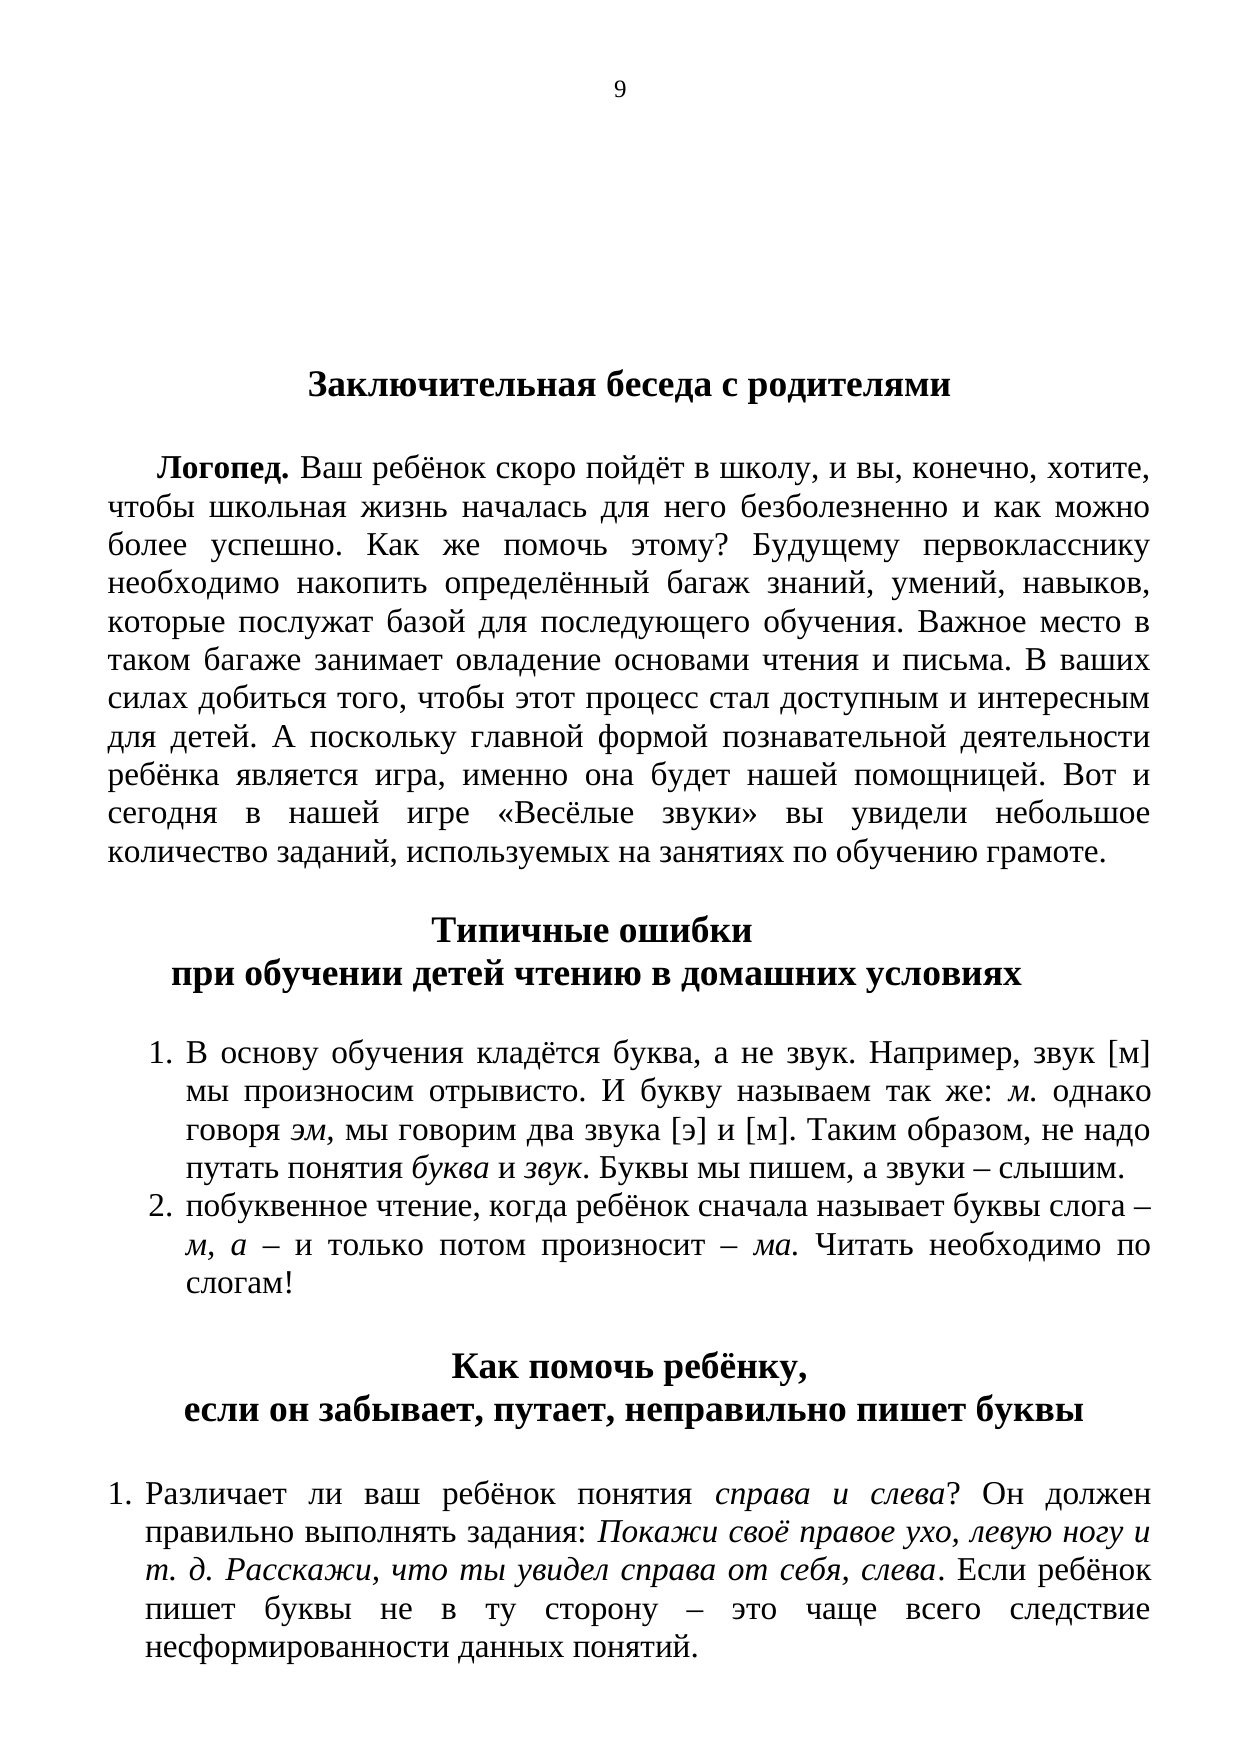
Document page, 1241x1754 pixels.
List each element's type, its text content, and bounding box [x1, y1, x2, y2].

list побуквенное чтение, когда ребёнок сначала называет буквы слога – м, а – и только потом произносит – ма. Читать необходимо по слогам! [148, 1186, 1152, 1301]
text Заключительная беседа с родителями [107, 361, 1152, 404]
text если он забывает, путает, неправильно пишет буквы [107, 1387, 1152, 1430]
list Различает ли ваш ребёнок понятия справа и слева? Он должен правильно выполнять задания: Покажи своё правое ухо, левую ногу и т. д. Расскажи, что ты увидел справа от себя, слева. Если ребёнок пишет буквы не в ту сторону – это чаще всего следствие несформированности данных понятий. [107, 1473, 1152, 1665]
text Логопед. Ваш ребёнок скоро пойдёт в школу, и вы, конечно, хотите, чтобы школьная жизнь началась для него безболезненно и как можно более успешно. Как же помочь этому? Будущему первокласснику необходимо накопить определённый багаж знаний, умений, навыков, которые послужат базой для последующего обучения. Важное место в таком багаже занимает овладение основами чтения и письма. В ваших силах добиться того, чтобы этот процесс стал доступным и интересным для детей. А поскольку главной формой познавательной деятельности ребёнка является игра, именно она будет нашей помощницей. Вот и сегодня в нашей игре «Весёлые звуки» вы увидели небольшое количество заданий, используемых на занятиях по обучению грамоте. [32, 448, 1152, 869]
list В основу обучения кладётся буква, а не звук. Например, звук [м] мы произносим отрывисто. И букву называем так же: м. однако говоря эм, мы говорим два звука [э] и [м]. Таким образом, не надо путать понятия буква и звук. Буквы мы пишем, а звуки – слышим. [148, 1032, 1152, 1186]
text при обучении детей чтению в домашних условиях [32, 951, 1152, 994]
text Как помочь ребёнку, [107, 1344, 1152, 1387]
text Типичные ошибки [32, 908, 1152, 951]
